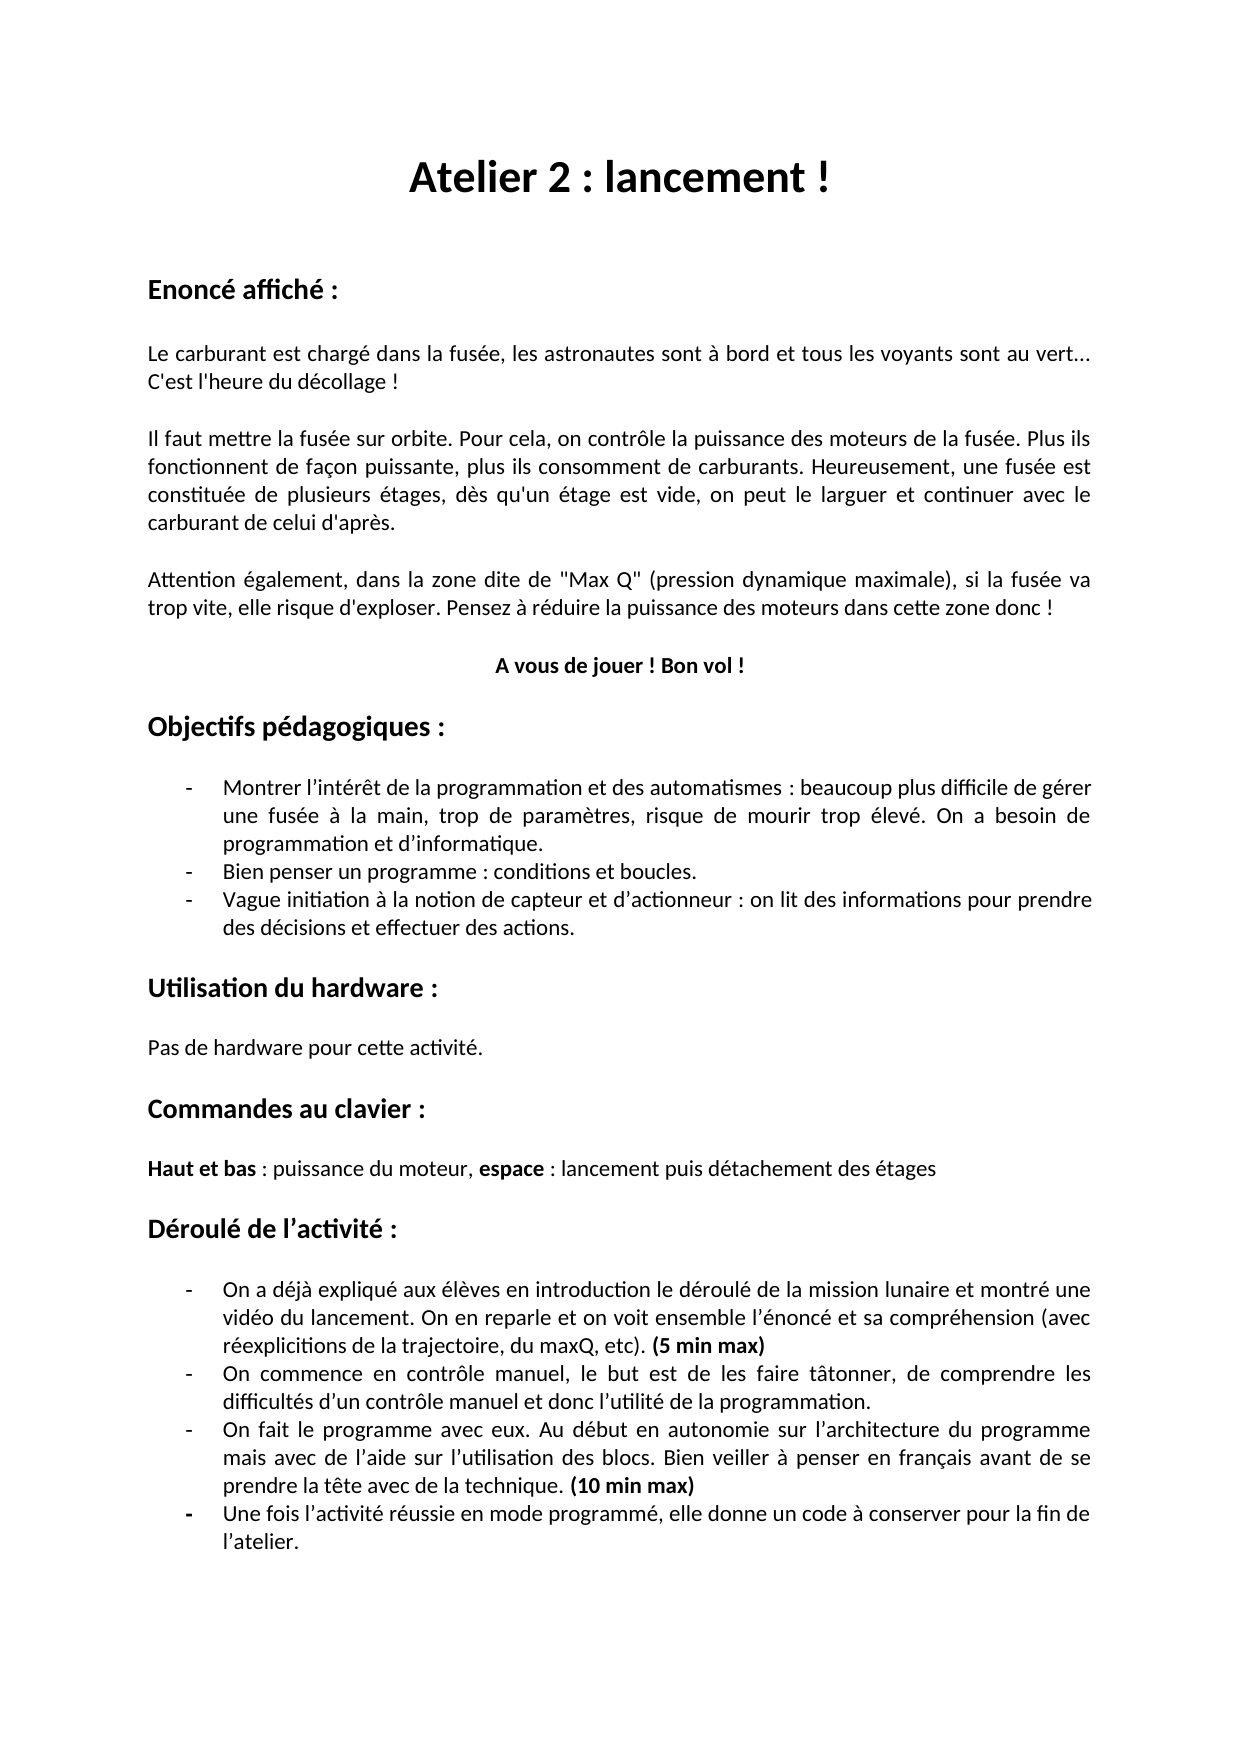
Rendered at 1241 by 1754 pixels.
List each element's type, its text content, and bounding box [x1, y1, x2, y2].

text Il faut mettre la fusée sur orbite. Pour cela, on contrôle la puissance des moteurs de la fusée. Plus ils fonctionnent de façon puissante, plus ils consomment de carburants. Heureusement, une fusée est constituée de plusieurs étages, dès qu'un étage est vide, on peut le larguer et continuer avec le carburant de celui d'après. [148, 424, 1093, 536]
text A vous de jouer ! Bon vol ! [148, 651, 1093, 679]
text Le carburant est chargé dans la fusée, les astronautes sont à bord et tous les voyants sont au vert... C'est l'heure du décollage ! [148, 339, 1093, 395]
text Attention également, dans la zone dite de "Max Q" (pression dynamique maximale), si la fusée va trop vite, elle risque d'exploser. Pensez à réduire la puissance des moteurs dans cette zone donc ! [148, 566, 1093, 622]
text Commandes au clavier : [148, 1149, 1093, 1183]
list On a déjà expliqué aux élèves en introduction le déroulé de la mission lunaire et montré une vidéo du lancement. On en reparle et on voit ensemble l’énoncé et sa compréhension (avec réexplicitions de la trajectoire, du maxQ, etc). (5 min max) [185, 1333, 1093, 1417]
text Pas de hardware pour cette activité. [148, 1092, 1093, 1120]
list On commence en contrôle manuel, le but est de les faire tâtonner, de comprendre les difficultés d’un contrôle manuel et donc l’utilité de la programmation. [185, 1447, 1093, 1503]
text Objectifs pédagogiques : [148, 708, 1093, 743]
list Montrer l’intérêt de la programmation et des automatismes : beaucoup plus difficile de gérer une fusée à la main, trop de paramètres, risque de mourir trop élevé. On a besoin de programmation et d’informatique. [185, 773, 1093, 857]
text Enoncé affiché : [148, 271, 1093, 307]
list Vague initiation à la notion de capteur et d’actionneur : on lit des informations pour prendre des décisions et effectuer des actions. [185, 943, 1093, 999]
list Bien penser un programme : conditions et boucles. [185, 886, 1093, 914]
text Atelier 2 : lancement ! [148, 148, 1093, 203]
text Utilisation du hardware : [148, 1028, 1093, 1063]
text Déroulé de l’activité : [148, 1270, 1093, 1304]
text Haut et bas : puissance du moteur, espace : lancement puis détachement des étages [148, 1213, 1093, 1241]
